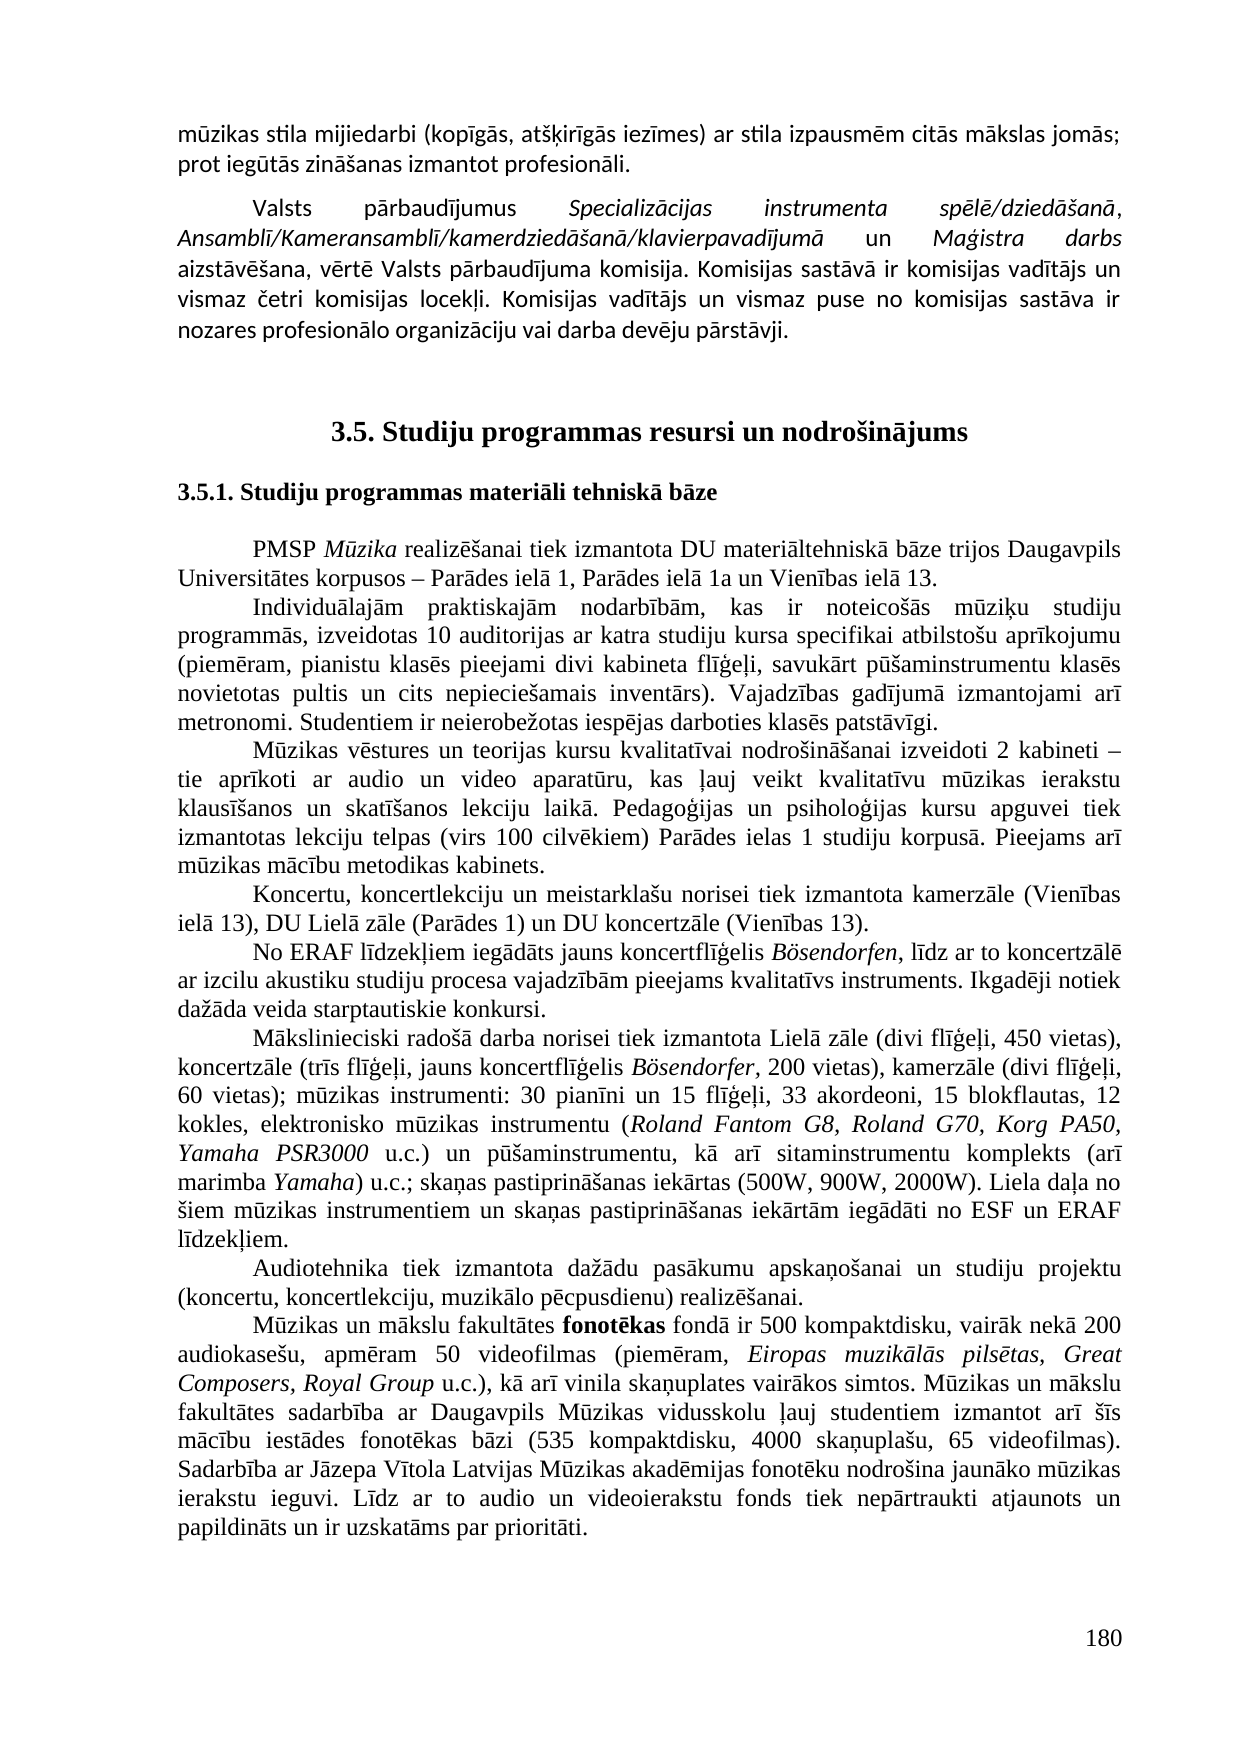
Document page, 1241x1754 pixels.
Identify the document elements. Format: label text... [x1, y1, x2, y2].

text Koncertu, koncertlekciju un meistarklašu norisei tiek izmantota kamerzāle (Vienības ielā 13), DU Lielā zāle (Parādes 1) un DU koncertzāle (Vienības 13). [177, 879, 1122, 937]
text Individuālajām praktiskajām nodarbībām, kas ir noteicošās mūziķu studiju programmās, izveidotas 10 auditorijas ar katra studiju kursa specifikai atbilstošu aprīkojumu (piemēram, pianistu klasēs pieejami divi kabineta flīģeļi, savukārt pūšaminstrumentu klasēs novietotas pultis un cits nepieciešamais inventārs). Vajadzības gadījumā izmantojami arī metronomi. Studentiem ir neierobežotas iespējas darboties klasēs patstāvīgi. [177, 592, 1122, 735]
text Mūzikas vēstures un teorijas kursu kvalitatīvai nodrošināšanai izveidoti 2 kabineti – tie aprīkoti ar audio un video aparatūru, kas ļauj veikt kvalitatīvu mūzikas ierakstu klausīšanos un skatīšanos lekciju laikā. Pedagoģijas un psiholoģijas kursu apguvei tiek izmantotas lekciju telpas (virs 100 cilvēkiem) Parādes ielas 1 studiju korpusā. Pieejams arī mūzikas mācību metodikas kabinets. [177, 735, 1122, 879]
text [177, 118, 1122, 179]
text 3.5.1. Studiju programmas materiāli tehniskā bāze [177, 477, 1122, 505]
text Valsts pārbaudījumus Specializācijas instrumenta spēlē/dziedāšanā, Ansamblī/Kameransamblī/kamerdziedāšanā/klavierpavadījumā un Maģistra darbs aizstāvēšana, vērtē Valsts pārbaudījuma komisija. Komisijas sastāvā ir komisijas vadītājs un vismaz četri komisijas locekļi. Komisijas vadītājs un vismaz puse no komisijas sastāva ir nozares profesionālo organizāciju vai darba devēju pārstāvji. [177, 192, 1122, 344]
text Mūzikas un mākslu fakultātes fonotēkas fondā ir 500 kompaktdisku, vairāk nekā 200 audiokasešu, apmēram 50 videofilmas (piemēram, Eiropas muzikālās pilsētas, Great Composers, Royal Group u.c.), kā arī vinila skaņuplates vairākos simtos. Mūzikas un mākslu fakultātes sadarbība ar Daugavpils Mūzikas vidusskolu ļauj studentiem izmantot arī šīs mācību iestādes fonotēkas bāzi (535 kompaktdisku, 4000 skaņuplašu, 65 videofilmas). Sadarbība ar Jāzepa Vītola Latvijas Mūzikas akadēmijas fonotēku nodrošina jaunāko mūzikas ierakstu ieguvi. Līdz ar to audio un videoierakstu fonds tiek nepārtraukti atjaunots un papildināts un ir uzskatāms par prioritāti. [177, 1310, 1122, 1540]
text PMSP Mūzika realizēšanai tiek izmantota DU materiāltehniskā bāze trijos Daugavpils Universitātes korpusos – Parādes ielā 1, Parādes ielā 1a un Vienības ielā 13. [177, 534, 1122, 592]
text Audiotehnika tiek izmantota dažādu pasākumu apskaņošanai un studiju projektu (koncertu, koncertlekciju, muzikālo pēcpusdienu) realizēšanai. [177, 1253, 1122, 1310]
text Mākslinieciski radošā darba norisei tiek izmantota Lielā zāle (divi flīģeļi, 450 vietas), koncertzāle (trīs flīģeļi, jauns koncertflīģelis Bösendorfer, 200 vietas), kamerzāle (divi flīģeļi, 60 vietas); mūzikas instrumenti: 30 pianīni un 15 flīģeļi, 33 akordeoni, 15 blokflautas, 12 kokles, elektronisko mūzikas instrumentu (Roland Fantom G8, Roland G70, Korg PA50, Yamaha PSR3000 u.c.) un pūšaminstrumentu, kā arī sitaminstrumentu komplekts (arī marimba Yamaha) u.c.; skaņas pastiprināšanas iekārtas (500W, 900W, 2000W). Liela daļa no šiem mūzikas instrumentiem un skaņas pastiprināšanas iekārtām iegādāti no ESF un ERAF līdzekļiem. [177, 1023, 1122, 1253]
text 3.5. Studiju programmas resursi un nodrošinājums [177, 414, 1122, 448]
text No ERAF līdzekļiem iegādāts jauns koncertflīģelis Bösendorfen, līdz ar to koncertzālē ar izcilu akustiku studiju procesa vajadzībām pieejams kvalitatīvs instruments. Ikgadēji notiek dažāda veida starptautiskie konkursi. [177, 937, 1122, 1023]
